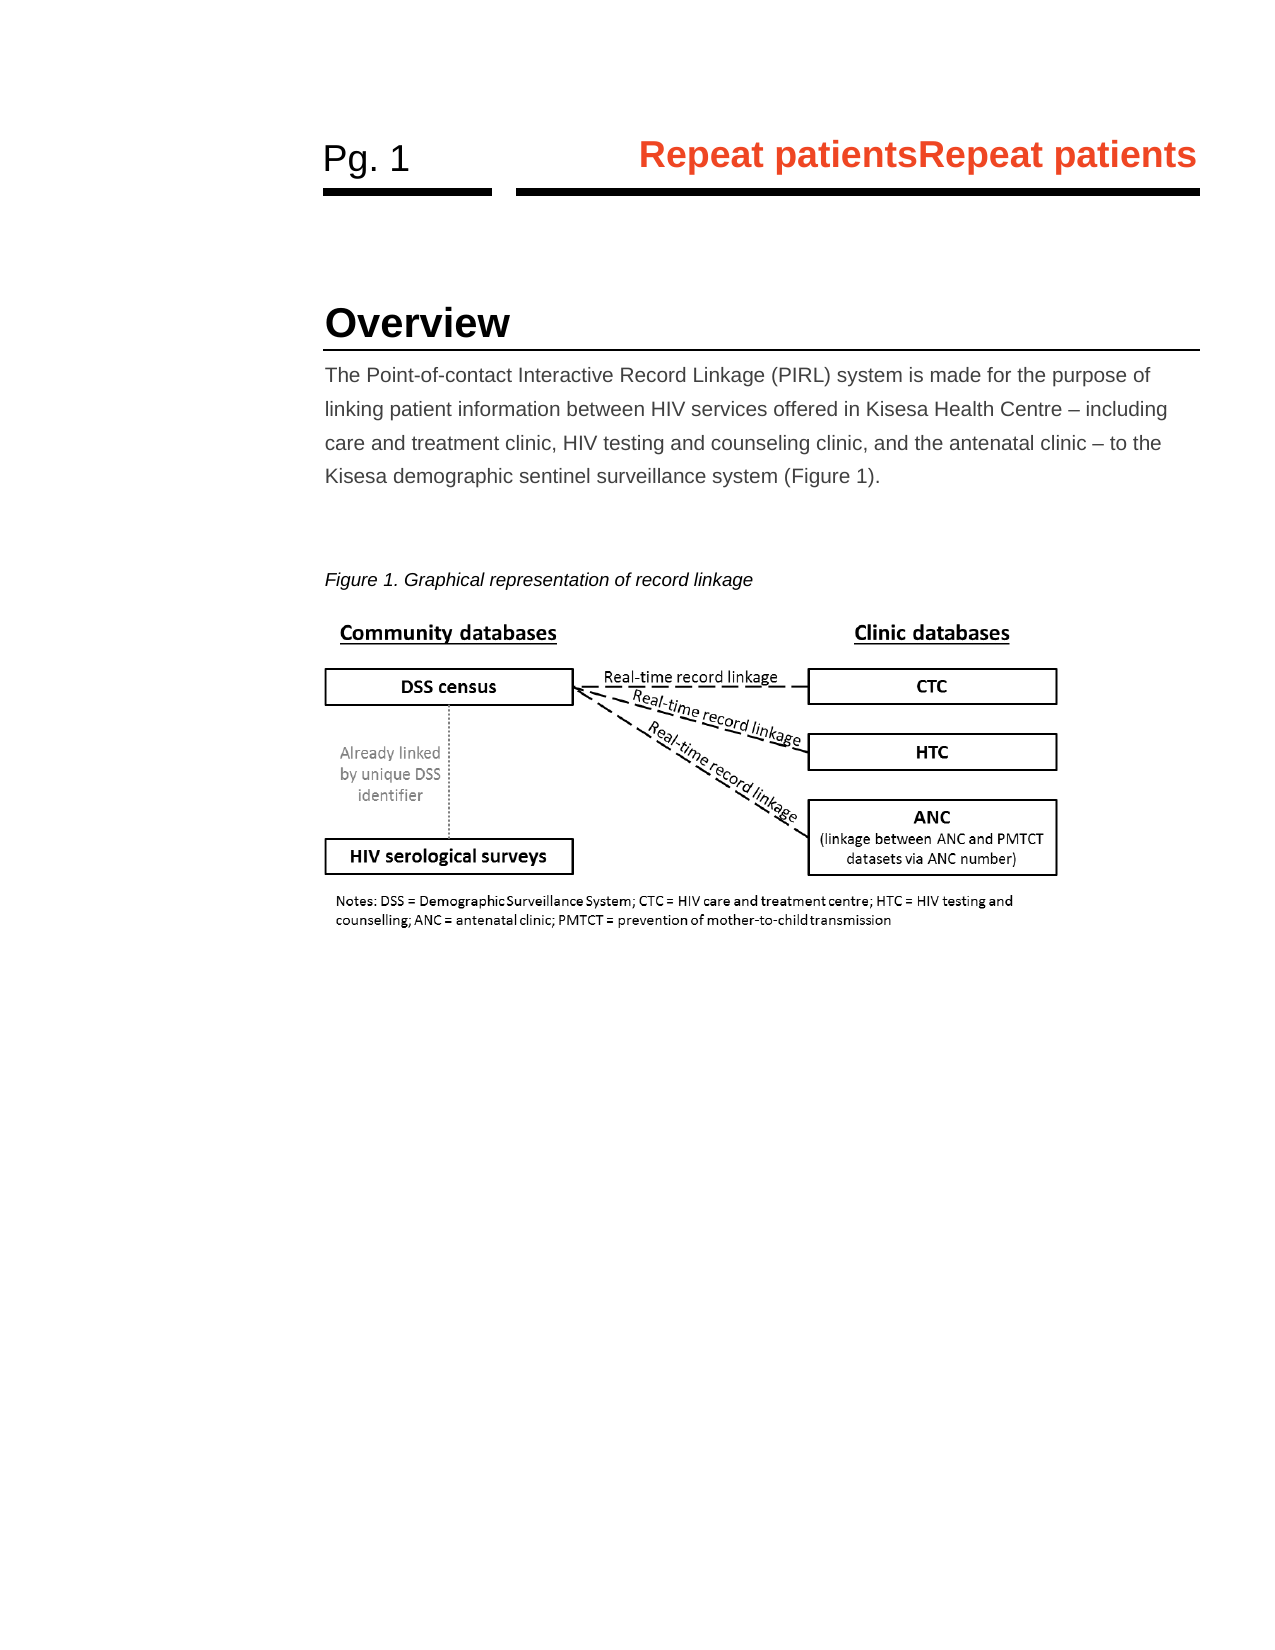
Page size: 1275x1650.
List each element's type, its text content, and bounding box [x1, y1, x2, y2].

subtitle Overview [322, 299, 1200, 351]
text The Point-of-contact Interactive Record Linkage (PIRL) system is made for the purpose of linking patient information between HIV services offered in Kisesa Health Centre – including care and treatment clinic, HIV testing and counseling clinic, and the antenatal clinic – to the Kisesa demographic sentinel surveillance system (Figure 1). [322, 363, 1200, 488]
text Figure 1. Graphical representation of record linkage [322, 568, 1200, 590]
picture [324, 611, 1082, 938]
